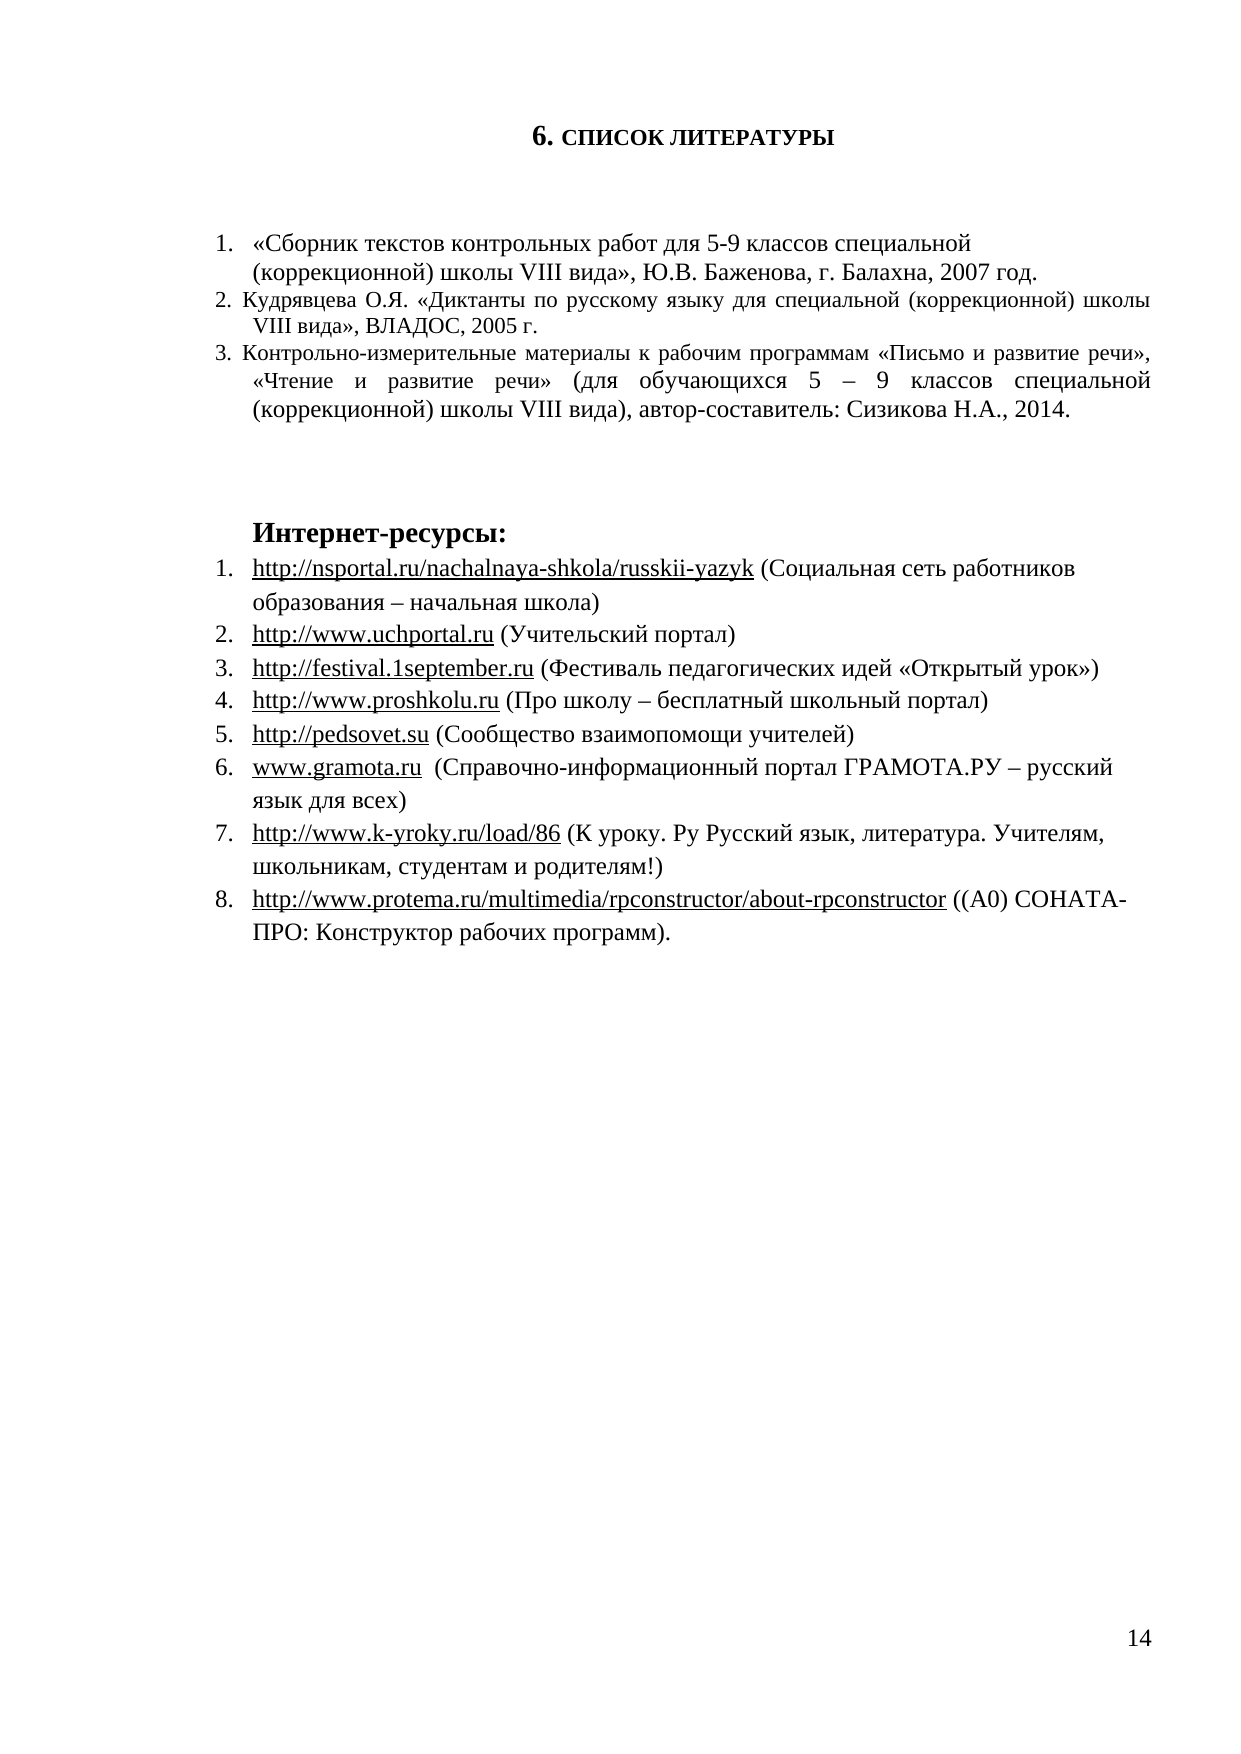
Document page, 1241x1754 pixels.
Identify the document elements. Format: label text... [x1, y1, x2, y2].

list http://nsportal.ru/nachalnaya-shkola/russkii-yazyk (Социальная сеть работников образования – начальная школа) [215, 553, 1152, 615]
list Интернет-ресурсы: [252, 515, 1152, 548]
list www.gramota.ru (Справочно-информационный портал ГРАМОТА.РУ – русский язык для всех) [215, 752, 1152, 813]
list http://pedsovet.su (Сообщество взаимопомощи учителей) [215, 719, 1152, 747]
list «Сборник текстов контрольных работ для 5-9 классов специальной (коррекционной) школы VIII вида», Ю.В. Баженова, г. Балахна, 2007 год. [215, 228, 1152, 286]
list http://www.proshkolu.ru (Про школу – бесплатный школьный портал) [215, 686, 1152, 714]
list http://www.uchportal.ru (Учительский портал) [215, 619, 1152, 648]
list http://www.protema.ru/multimedia/rpconstructor/about-rpconstructor ((A0) СОНАТА-ПРО: Конструктор рабочих программ). [215, 884, 1152, 946]
list http://www.k-yroky.ru/load/86 (К уроку. Ру Русский язык, литература. Учителям, школьникам, студентам и родителям!) [215, 818, 1152, 879]
list Контрольно-измерительные материалы к рабочим программам «Письмо и развитие речи», «Чтение и развитие речи» (для обучающихся 5 – 9 классов специальной (коррекционной) школы VIII вида), автор-составитель: Сизикова Н.А., 2014. [215, 339, 1152, 423]
text 6. СПИСОК ЛИТЕРАТУРЫ [215, 118, 1152, 152]
list Кудрявцева О.Я. «Диктанты по русскому языку для специальной (коррекционной) школы VIII вида», ВЛАДОС, 2005 г. [215, 286, 1152, 339]
list http://festival.1september.ru (Фестиваль педагогических идей «Открытый урок») [215, 653, 1152, 681]
